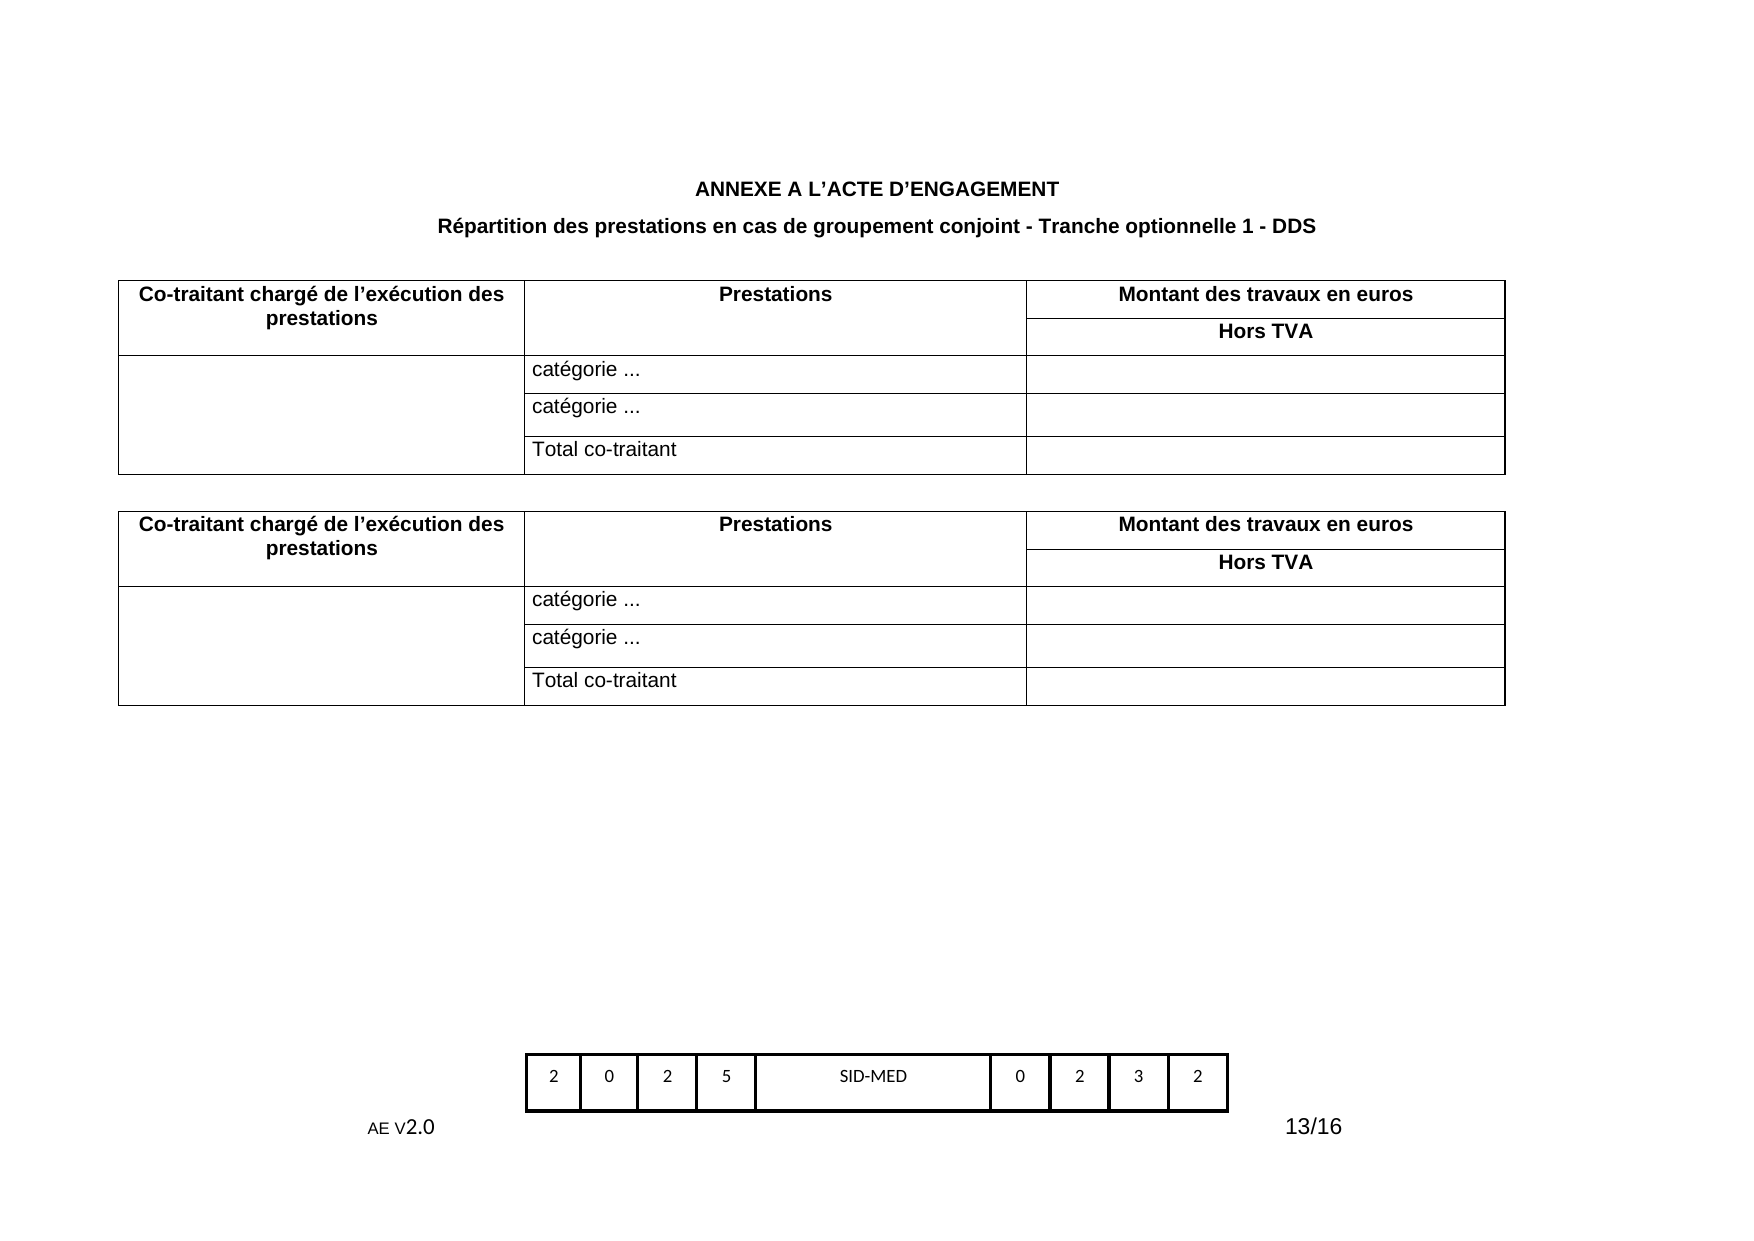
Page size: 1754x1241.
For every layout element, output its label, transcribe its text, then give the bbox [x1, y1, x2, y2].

table_cell [1027, 437, 1504, 474]
table_cell [1027, 587, 1504, 624]
table_cell catégorie ... [525, 587, 1026, 624]
text Répartition des prestations en cas de groupement conjoint - Tranche optionnelle 1 - DDS [118, 214, 1636, 238]
table_cell Total co-traitant [525, 668, 1026, 704]
table_header Montant des travaux en euros [1027, 281, 1504, 318]
text ANNEXE A L’ACTE D’ENGAGEMENT [118, 177, 1636, 201]
table_cell [1027, 625, 1504, 667]
table_header Montant des travaux en euros [1027, 512, 1504, 549]
table_header Co-traitant chargé de l’exécution des prestations [119, 281, 524, 355]
table_cell catégorie ... [525, 625, 1026, 667]
table_cell [1027, 356, 1504, 393]
table_cell Hors TVA [1027, 319, 1504, 355]
table_header Prestations [525, 281, 1026, 355]
table_cell catégorie ... [525, 394, 1026, 436]
table_cell [1027, 394, 1504, 436]
table_header Co-traitant chargé de l’exécution des prestations [119, 512, 524, 586]
table_cell Total co-traitant [525, 437, 1026, 474]
table_cell catégorie ... [525, 356, 1026, 393]
table_cell Hors TVA [1027, 550, 1504, 586]
table_header Prestations [525, 512, 1026, 586]
table_cell [119, 587, 524, 704]
table_cell [119, 356, 524, 474]
table_cell [1027, 668, 1504, 704]
